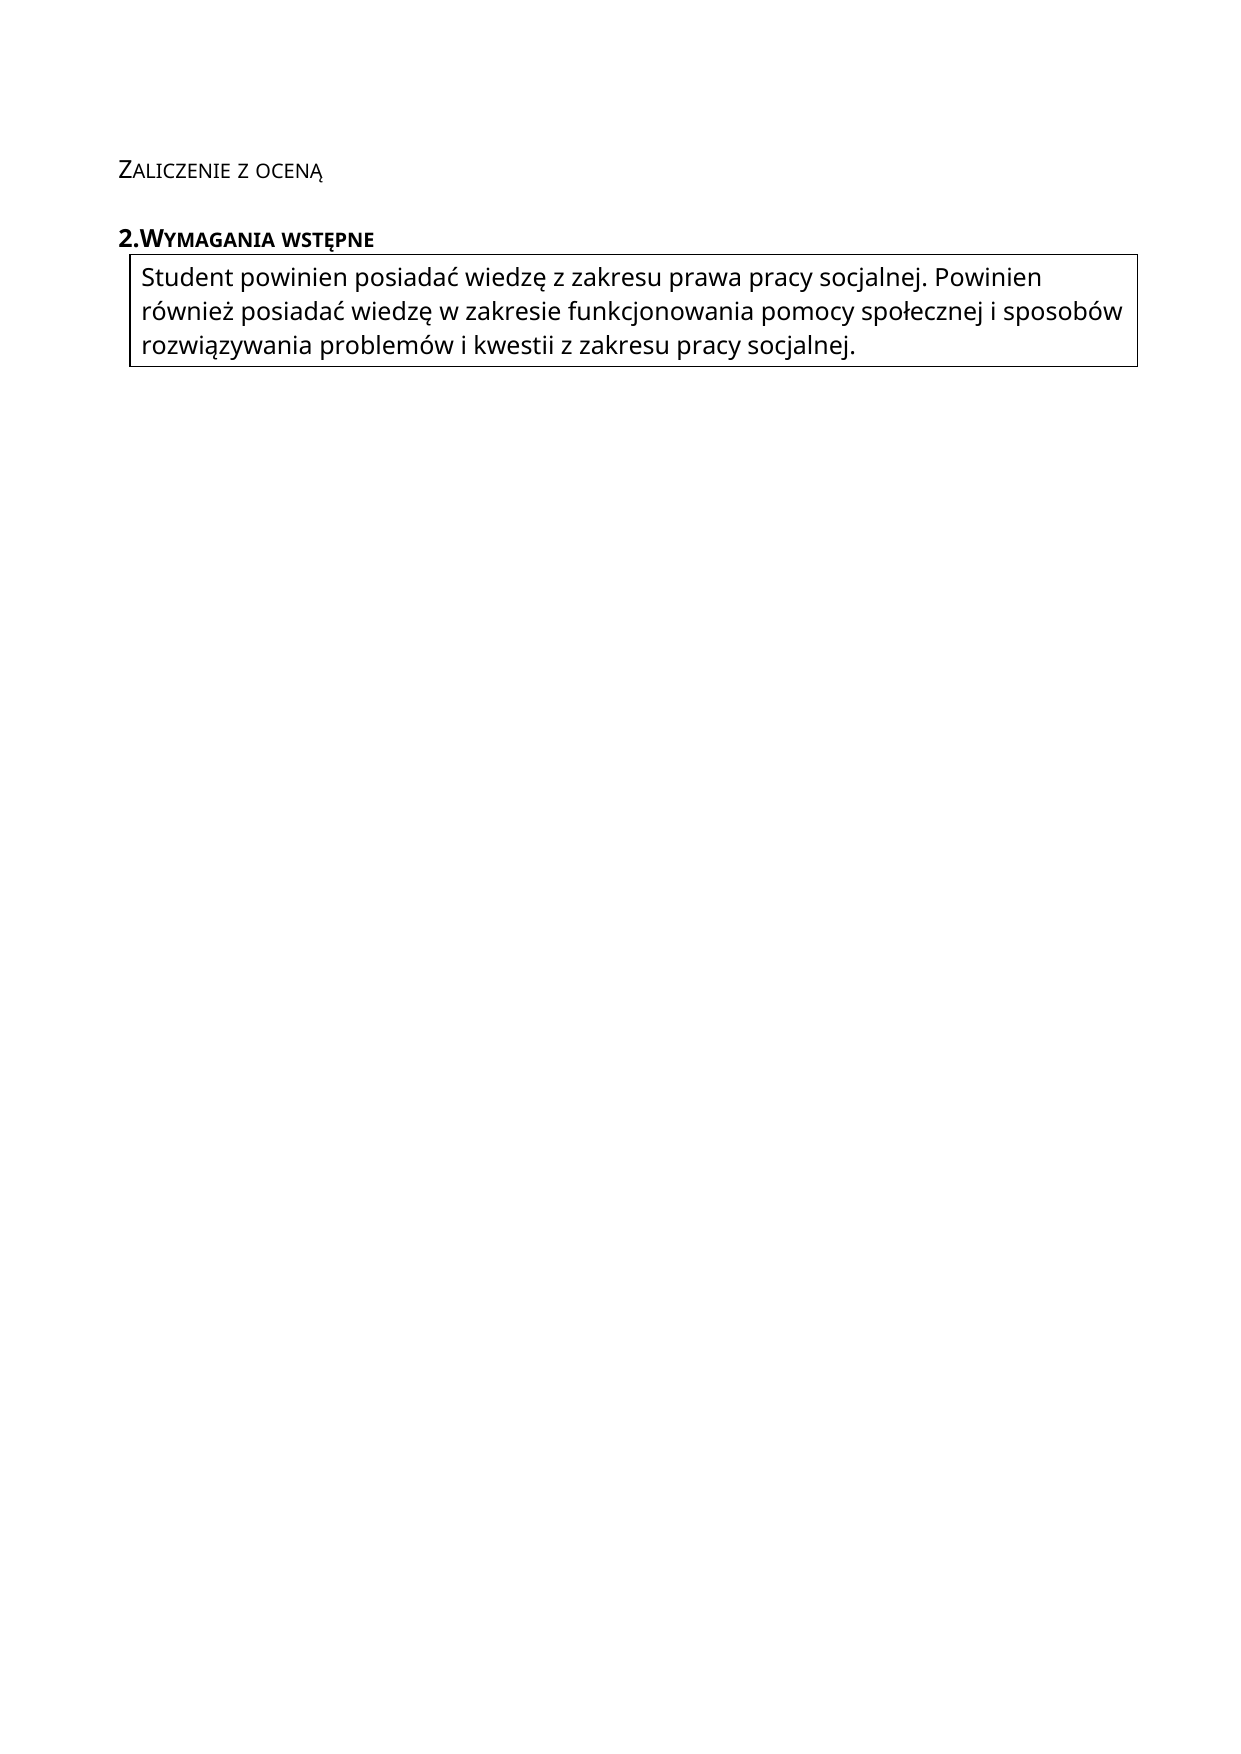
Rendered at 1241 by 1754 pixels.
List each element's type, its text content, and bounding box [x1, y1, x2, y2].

table_header Student powinien posiadać wiedzę z zakresu prawa pracy socjalnej. Powinien również posiadać wiedzę w zakresie funkcjonowania pomocy społecznej i sposobów rozwiązywania problemów i kwestii z zakresu pracy socjalnej. [131, 255, 1137, 366]
text Zaliczenie z oceną [118, 152, 1122, 186]
text 2.Wymagania wstępne [118, 220, 1122, 254]
